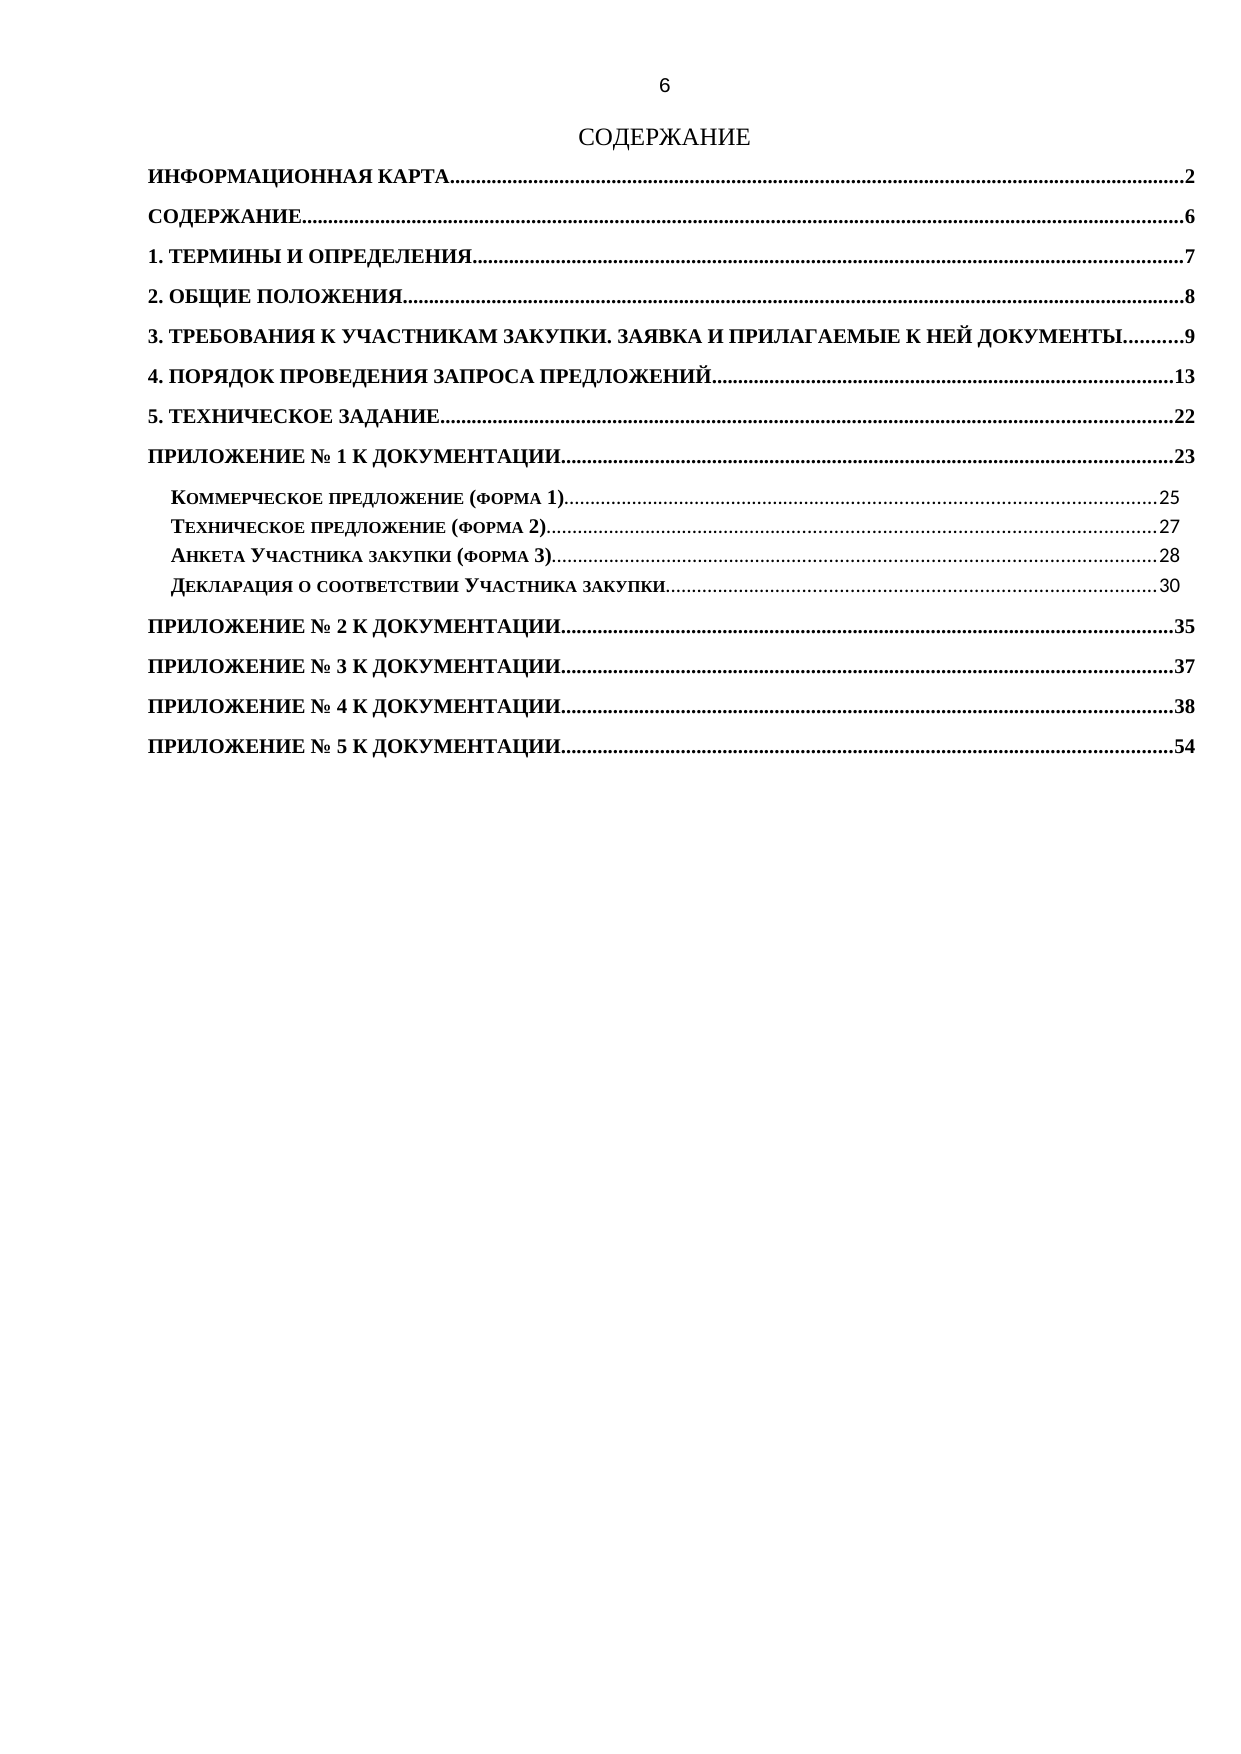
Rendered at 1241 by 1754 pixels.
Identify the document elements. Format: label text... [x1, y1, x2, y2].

text СОДЕРЖАНИЕ [148, 122, 1181, 151]
text 2. Общие положения 8 [148, 284, 1181, 308]
text Приложение № 4 к Документации 38 [148, 694, 1181, 718]
text 1. Термины и определения 7 [148, 244, 1181, 268]
text Анкета Участника закупки (форма 3) 28 [171, 543, 1181, 568]
text Приложение № 3 к Документации 37 [148, 654, 1181, 678]
text Приложение № 2 к Документации 35 [148, 613, 1181, 638]
text Коммерческое предложение (форма 1) 25 [171, 484, 1181, 510]
text 5. Техническое задание 22 [148, 404, 1181, 428]
text Техническое предложение (форма 2) 27 [171, 513, 1181, 539]
text Приложение № 1 к Документации 23 [148, 444, 1181, 468]
text 4. Порядок проведения запроса предложений 13 [148, 364, 1181, 388]
text Декларация о соответствии Участника закупки 30 [171, 572, 1181, 597]
text Приложение № 5 к Документации 54 [148, 734, 1181, 758]
text Информационная карта 2 [148, 163, 1181, 188]
text СОДЕРЖАНИЕ 6 [148, 204, 1181, 228]
text 3. Требования к Участникам закупки. Заявка и прилагаемые к ней документы. 9 [148, 324, 1181, 348]
